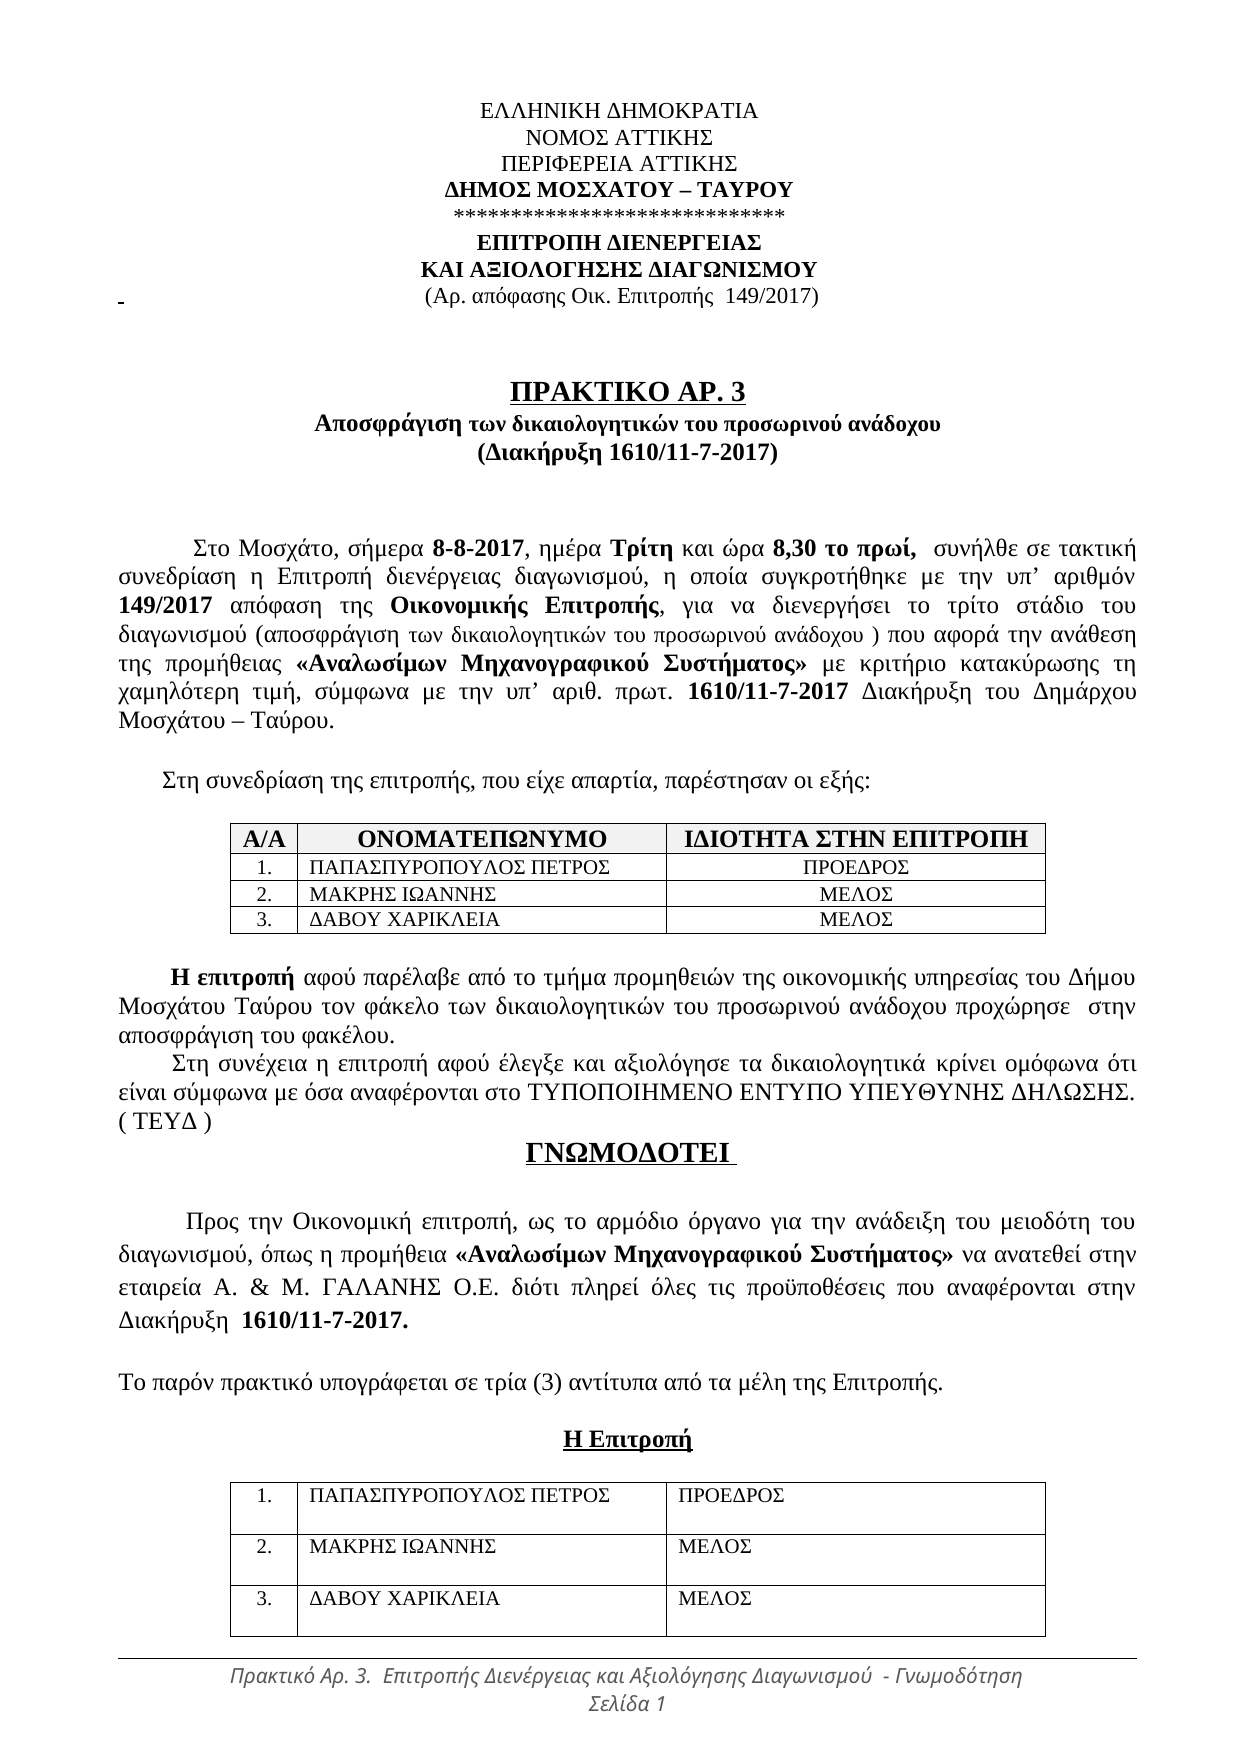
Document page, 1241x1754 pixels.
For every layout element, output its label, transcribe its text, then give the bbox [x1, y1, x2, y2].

text Το παρόν πρακτικό υπογράφεται σε τρία (3) αντίτυπα από τα μέλη της Επιτροπής. [118, 1367, 1137, 1396]
table_cell 3. [231, 907, 297, 932]
table_cell ΜΑΚΡΗΣ ΙΩΑΝΝΗΣ [298, 881, 666, 906]
text Στη συνεδρίαση της επιτροπής, που είχε απαρτία, παρέστησαν οι εξής: [118, 765, 1137, 794]
text ΠΡΑΚΤΙΚΟ ΑΡ. 3 [118, 374, 1137, 408]
text Αποσφράγιση των δικαιολογητικών του προσωρινού ανάδοχου [118, 408, 1137, 437]
table_cell ΠΑΠΑΣΠΥΡΟΠΟΥΛΟΣ ΠΕΤΡΟΣ [298, 854, 666, 880]
table_cell ΠΡΟΕΔΡΟΣ [667, 854, 1045, 880]
table_cell 1. [231, 854, 297, 880]
table_header 1. [231, 1483, 297, 1533]
table_cell ΜΕΛΟΣ [667, 1586, 1045, 1636]
text Η επιτροπή αφού παρέλαβε από το τμήμα προμηθειών της οικονομικής υπηρεσίας του Δήμου Μοσχάτου Ταύρου τον φάκελο των δικαιολογητικών του προσωρινού ανάδοχου προχώρησε στην αποσφράγιση του φακέλου. [118, 962, 1137, 1048]
text Προς την Οικονομική επιτροπή, ως το αρμόδιο όργανο για την ανάδειξη του μειοδότη του διαγωνισμού, όπως η προμήθεια «Αναλωσίμων Μηχανογραφικού Συστήματος» να ανατεθεί στην εταιρεία Α. & Μ. ΓΑΛΑΝΗΣ Ο.Ε. διότι πληρεί όλες τις προϋποθέσεις που αναφέρονται στην Διακήρυξη 1610/11-7-2017. [118, 1206, 1137, 1334]
text Στο Μοσχάτο, σήμερα 8-8-2017, ημέρα Τρίτη και ώρα 8,30 το πρωί, συνήλθε σε τακτική συνεδρίαση η Επιτροπή διενέργειας διαγωνισμού, η οποία συγκροτήθηκε με την υπ’ αριθμόν 149/2017 απόφαση της Οικονομικής Επιτροπής, για να διενεργήσει το τρίτο στάδιο του διαγωνισμού (αποσφράγιση των δικαιολογητικών του προσωρινού ανάδοχου ) που αφορά την ανάθεση της προμήθειας «Αναλωσίμων Μηχανογραφικού Συστήματος» με κριτήριο κατακύρωσης τη χαμηλότερη τιμή, σύμφωνα με την υπ’ αριθ. πρωτ. 1610/11-7-2017 Διακήρυξη του Δημάρχου Μοσχάτου – Ταύρου. [118, 533, 1137, 734]
table_cell ΜΕΛΟΣ [667, 907, 1045, 932]
text ΓΝΩΜΟΔΟΤΕΙ [118, 1135, 1137, 1168]
table_cell 2. [231, 1535, 297, 1585]
table_header Α/Α [231, 824, 297, 852]
table_header ΟΝΟΜΑΤΕΠΩΝΥΜΟ [298, 824, 666, 852]
table_cell 3. [231, 1586, 297, 1636]
table_cell 2. [231, 881, 297, 906]
table_cell ΔΑΒΟΥ ΧΑΡΙΚΛΕΙΑ [298, 1586, 666, 1636]
table_header ΠΑΠΑΣΠΥΡΟΠΟΥΛΟΣ ΠΕΤΡΟΣ [298, 1483, 666, 1533]
table_cell ΜΑΚΡΗΣ ΙΩΑΝΝΗΣ [298, 1535, 666, 1585]
table_header ΙΔΙΟΤΗΤΑ ΣΤΗΝ ΕΠΙΤΡΟΠΗ [667, 824, 1045, 852]
text (Διακήρυξη 1610/11-7-2017) [118, 437, 1137, 466]
table_cell ΔΑΒΟΥ ΧΑΡΙΚΛΕΙΑ [298, 907, 666, 932]
text Η Επιτροπή [118, 1424, 1137, 1453]
table_header ΠΡΟΕΔΡΟΣ [667, 1483, 1045, 1533]
text Στη συνέχεια η επιτροπή αφού έλεγξε και αξιολόγησε τα δικαιολογητικά κρίνει ομόφωνα ότι είναι σύμφωνα με όσα αναφέρονται στο ΤΥΠΟΠΟΙΗΜΕΝΟ ΕΝΤΥΠΟ ΥΠΕΥΘΥΝΗΣ ΔΗΛΩΣΗΣ. ( ΤΕΥΔ ) [118, 1048, 1137, 1135]
table_cell ΜΕΛΟΣ [667, 881, 1045, 906]
table_cell ΜΕΛΟΣ [667, 1535, 1045, 1585]
